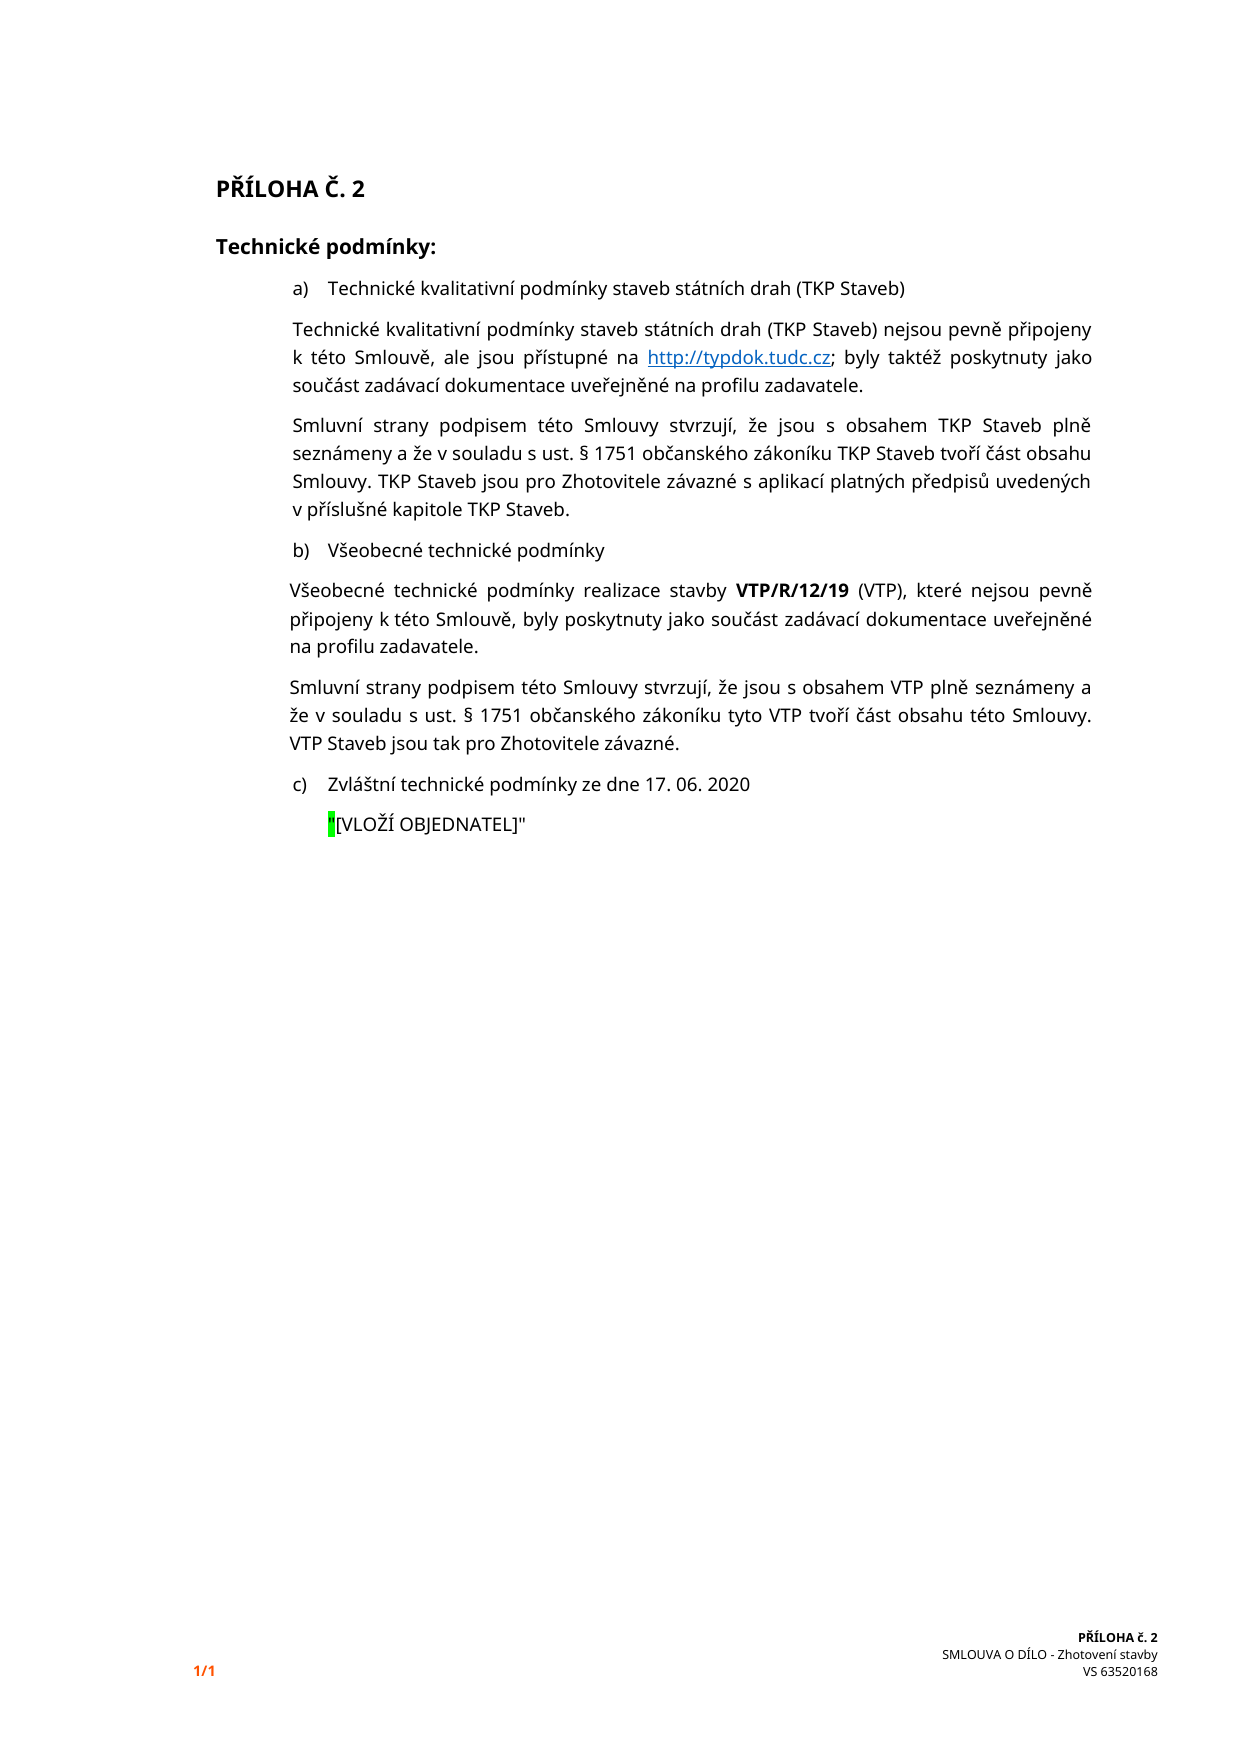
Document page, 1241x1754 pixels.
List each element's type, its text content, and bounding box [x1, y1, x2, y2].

list Technické kvalitativní podmínky staveb státních drah (TKP Staveb) [292, 276, 1093, 301]
text Všeobecné technické podmínky realizace stavby VTP/R/12/19 (VTP), které nejsou pevně připojeny k této Smlouvě, byly poskytnuty jako součást zadávací dokumentace uveřejněné na profilu zadavatele. [289, 578, 1093, 659]
text Příloha č. 2 [216, 172, 1093, 204]
text Technické podmínky: [216, 232, 1093, 260]
text Technické kvalitativní podmínky staveb státních drah (TKP Staveb) nejsou pevně připojeny k této Smlouvě, ale jsou přístupné na http://typdok.tudc.cz; byly taktéž poskytnuty jako součást zadávací dokumentace uveřejněné na profilu zadavatele. [292, 316, 1093, 398]
text Všeobecné technické podmínky [292, 537, 1093, 563]
text Smluvní strany podpisem této Smlouvy stvrzují, že jsou s obsahem VTP plně seznámeny a že v souladu s ust. § 1751 občanského zákoníku tyto VTP tvoří část obsahu této Smlouvy. VTP Staveb jsou tak pro Zhotovitele závazné. [289, 674, 1093, 756]
text Zvláštní technické podmínky ze dne 17. 06. 2020 [292, 771, 1093, 796]
text Smluvní strany podpisem této Smlouvy stvrzují, že jsou s obsahem TKP Staveb plně seznámeny a že v souladu s ust. § 1751 občanského zákoníku TKP Staveb tvoří část obsahu Smlouvy. TKP Staveb jsou pro Zhotovitele závazné s aplikací platných předpisů uvedených v příslušné kapitole TKP Staveb. [292, 413, 1093, 522]
